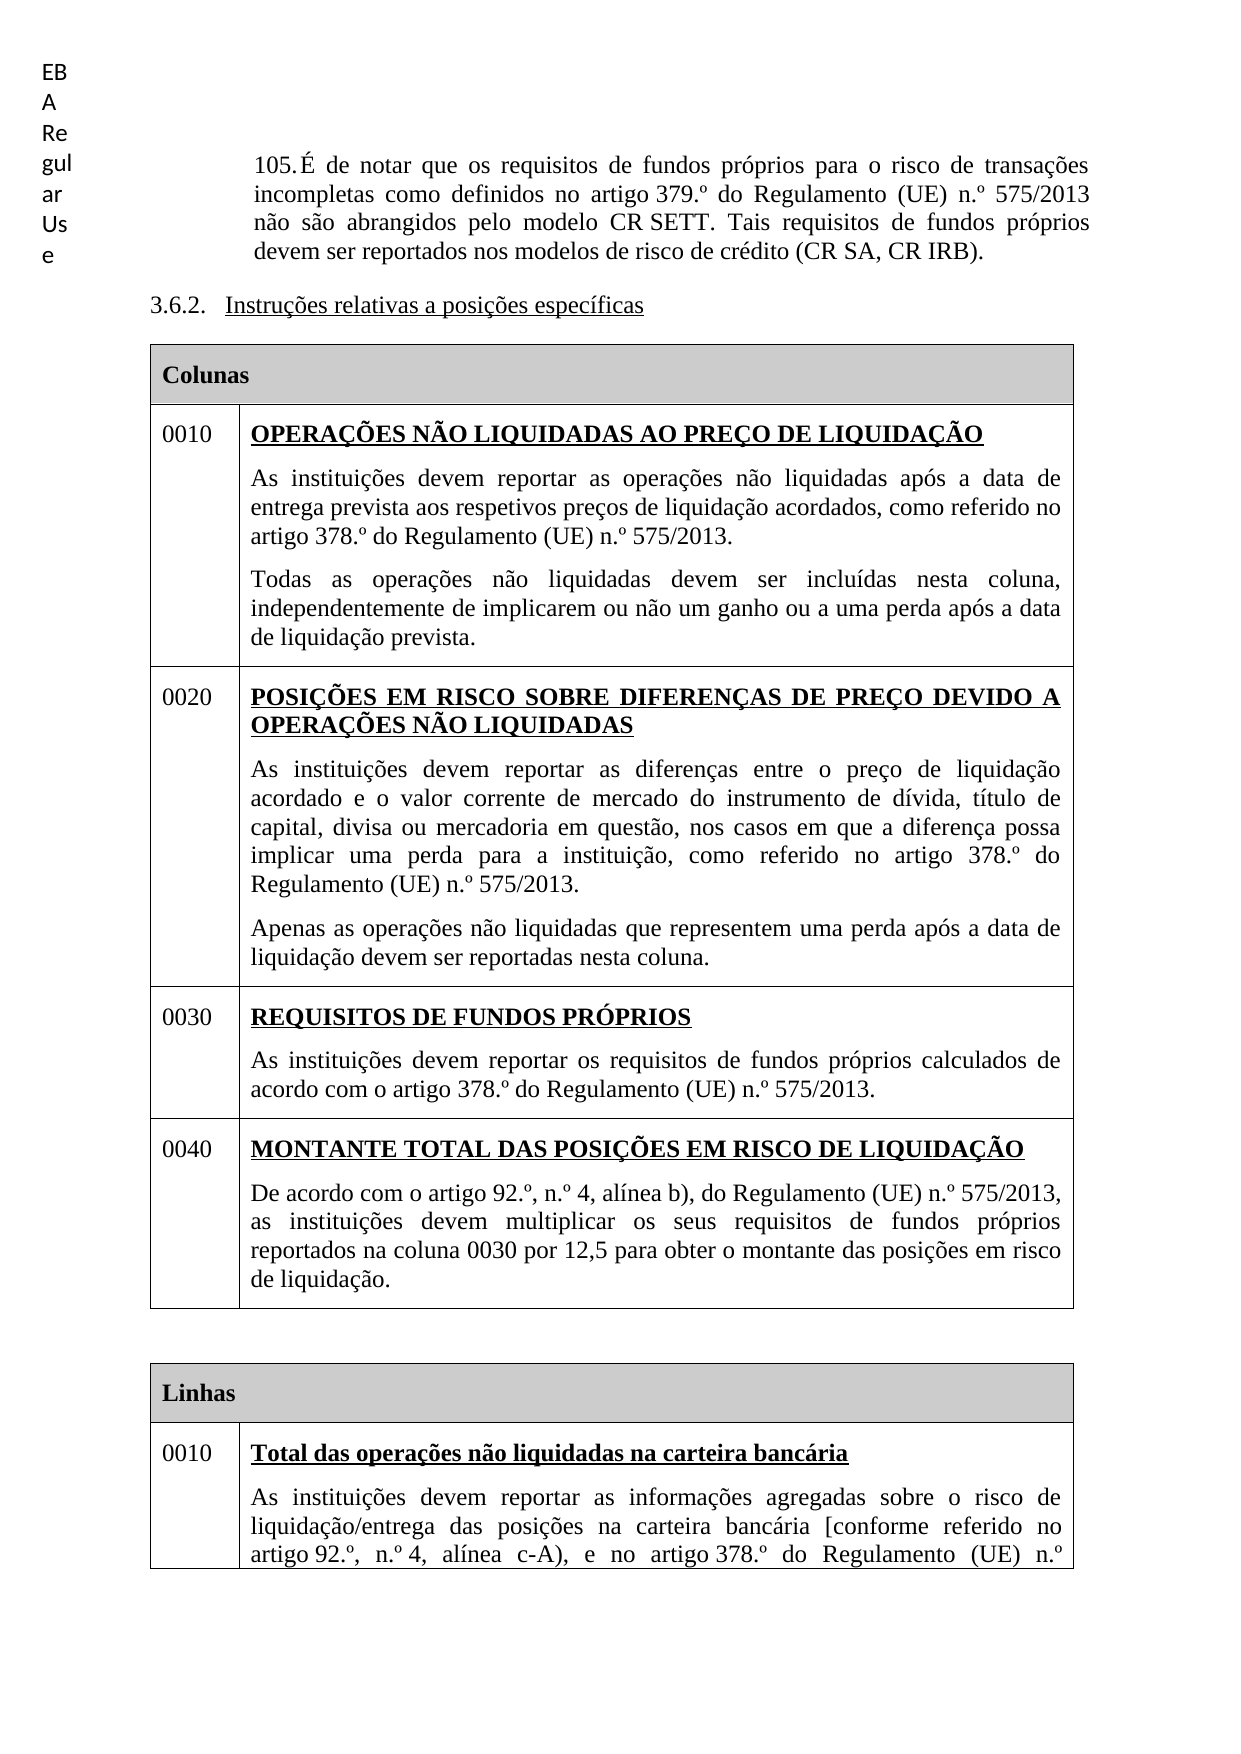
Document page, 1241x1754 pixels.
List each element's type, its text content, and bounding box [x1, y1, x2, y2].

table_cell OPERAÇÕES NÃO LIQUIDADAS AO PREÇO DE LIQUIDAÇÃO As instituições devem reportar as operações não liquidadas após a data de entrega prevista aos respetivos preços de liquidação acordados, como referido no artigo 378.º do Regulamento (UE) n.º 575/2013. Todas as operações não liquidadas devem ser incluídas nesta coluna, independentemente de implicarem ou não um ganho ou a uma perda após a data de liquidação prevista. [240, 405, 1073, 666]
table_cell REQUISITOS DE FUNDOS PRÓPRIOS As instituições devem reportar os requisitos de fundos próprios calculados de acordo com o artigo 378.º do Regulamento (UE) n.º 575/2013. [240, 987, 1073, 1118]
list 3.6.2. Instruções relativas a posições específicas [150, 290, 1090, 319]
table_cell 0010 [151, 405, 239, 666]
table_header Linhas [151, 1364, 1073, 1422]
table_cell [240, 1423, 1073, 1568]
table_header Colunas [151, 345, 1073, 403]
table_cell 0040 [151, 1119, 239, 1308]
table_cell MONTANTE TOTAL DAS POSIÇÕES EM RISCO DE LIQUIDAÇÃO De acordo com o artigo 92.º, n.º 4, alínea b), do Regulamento (UE) n.º 575/2013, as instituições devem multiplicar os seus requisitos de fundos próprios reportados na coluna 0030 por 12,5 para obter o montante das posições em risco de liquidação. [240, 1119, 1073, 1308]
table_cell POSIÇÕES EM RISCO SOBRE DIFERENÇAS DE PREÇO DEVIDO A OPERAÇÕES NÃO LIQUIDADAS As instituições devem reportar as diferenças entre o preço de liquidação acordado e o valor corrente de mercado do instrumento de dívida, título de capital, divisa ou mercadoria em questão, nos casos em que a diferença possa implicar uma perda para a instituição, como referido no artigo 378.º do Regulamento (UE) n.º 575/2013. Apenas as operações não liquidadas que representem uma perda após a data de liquidação devem ser reportadas nesta coluna. [240, 667, 1073, 986]
table_cell 0030 [151, 987, 239, 1118]
table_cell 0010 [151, 1423, 239, 1568]
table_cell 0020 [151, 667, 239, 986]
